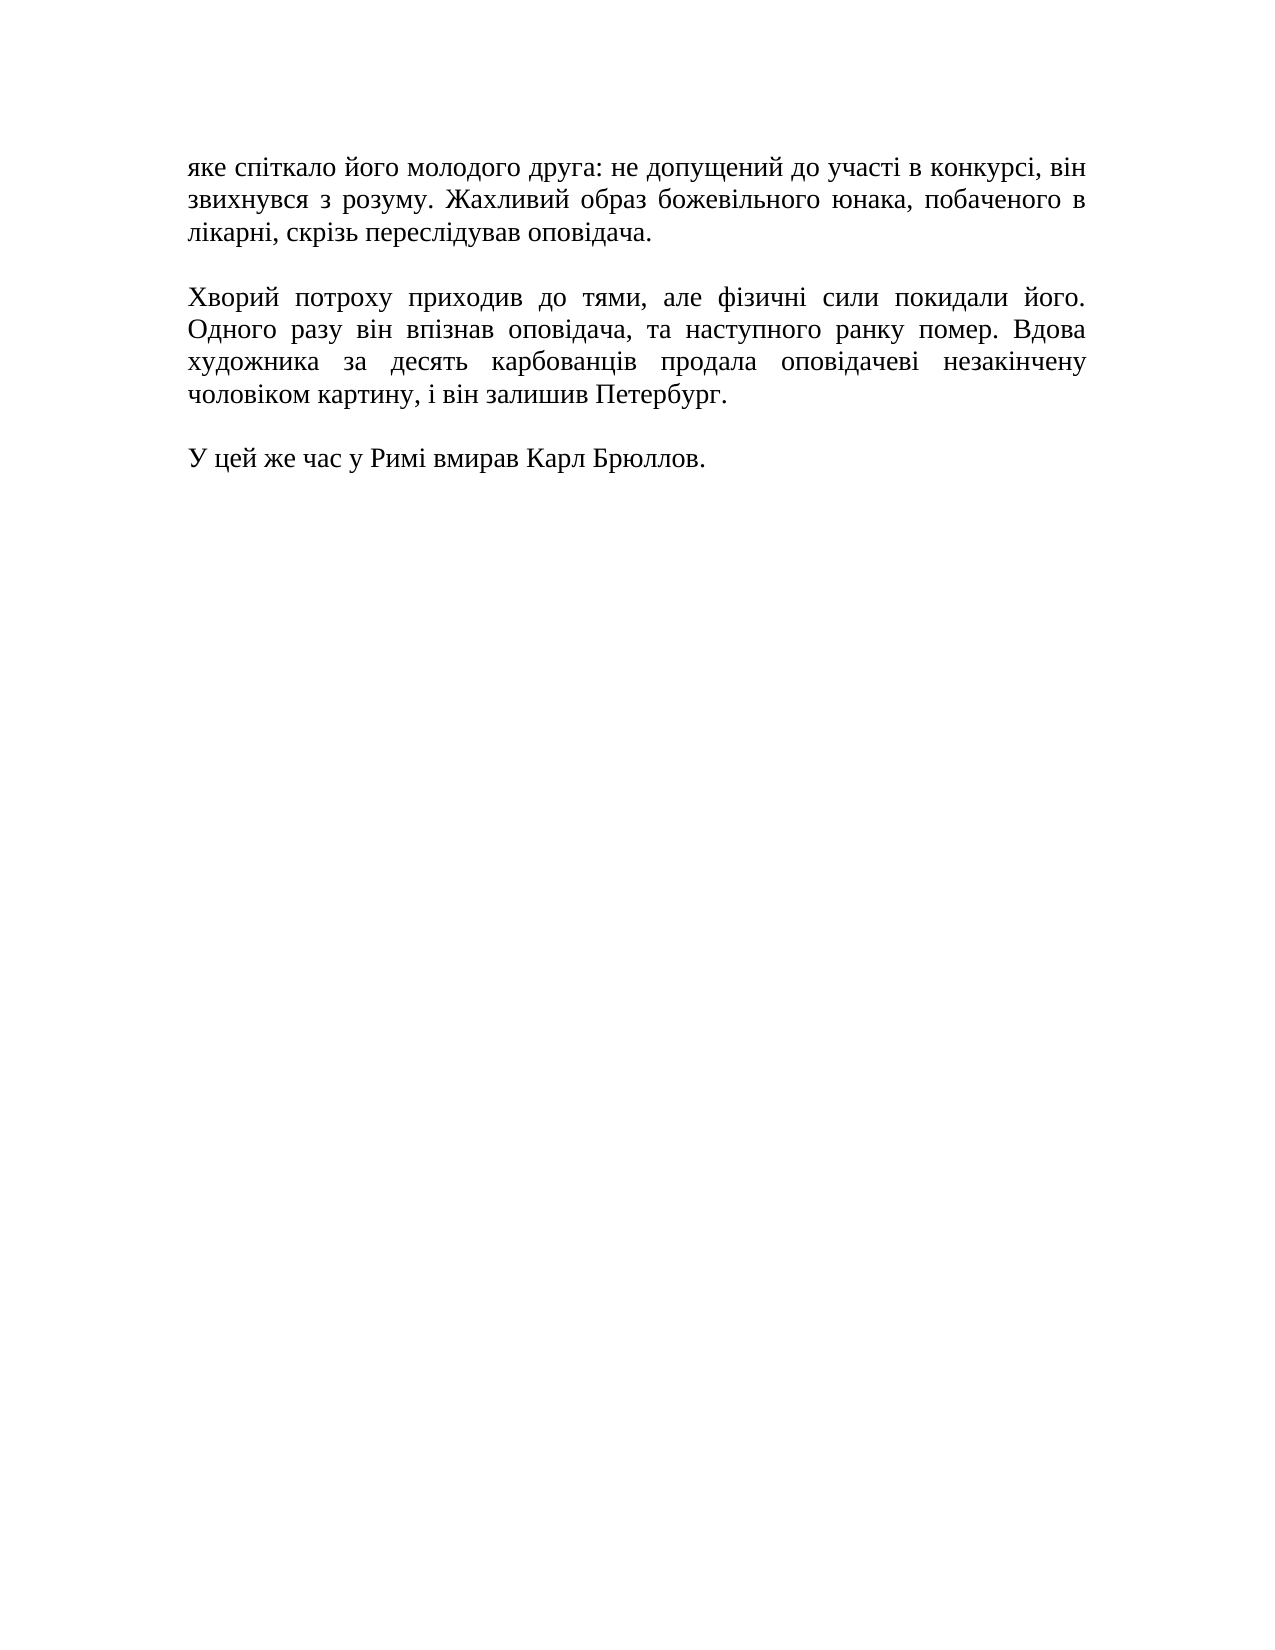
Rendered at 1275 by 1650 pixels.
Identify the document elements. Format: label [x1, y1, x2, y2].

text [187, 150, 1087, 474]
